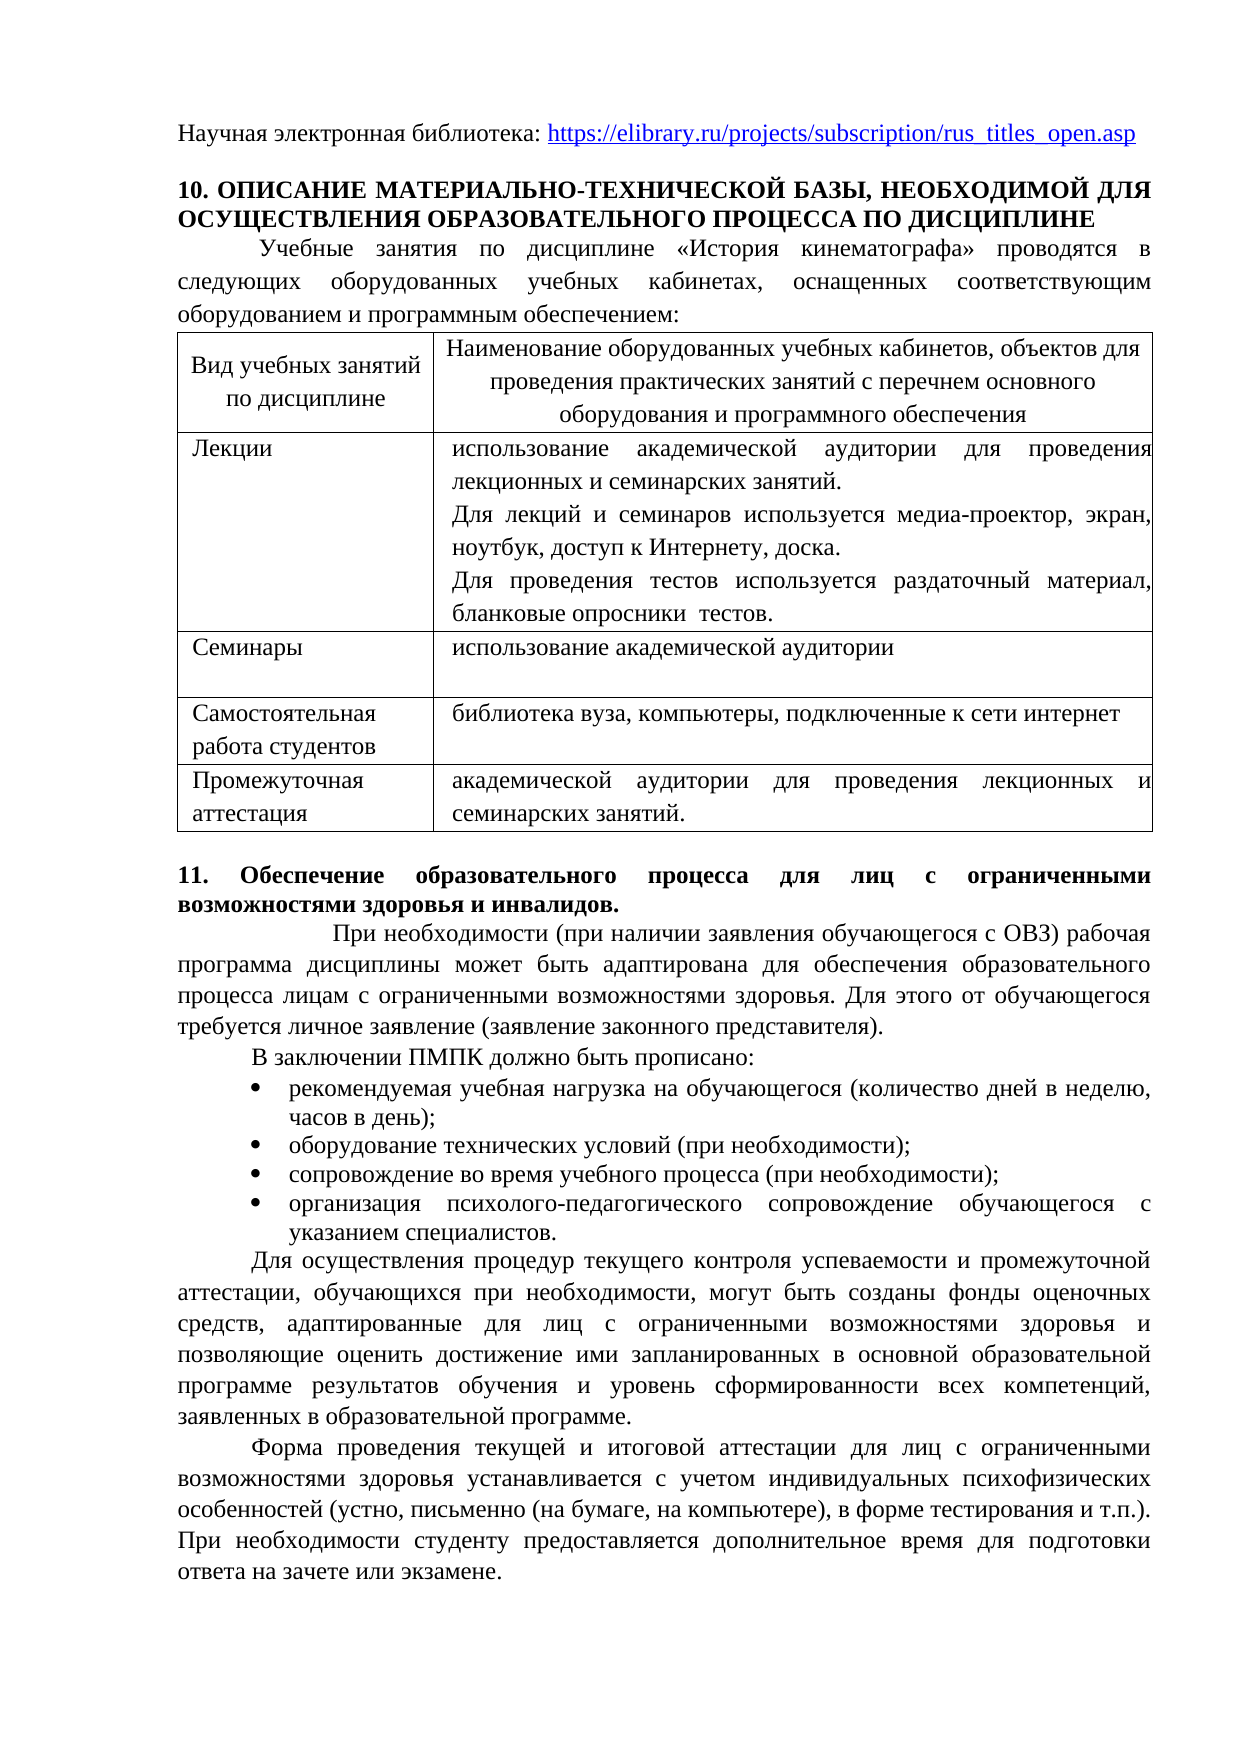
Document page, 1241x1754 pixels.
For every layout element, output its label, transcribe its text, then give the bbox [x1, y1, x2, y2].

list оборудование технических условий (при необходимости); [251, 1131, 1152, 1159]
text Учебные занятия по дисциплине «История кинематографа» проводятся в следующих оборудованных учебных кабинетах, оснащенных соответствующим оборудованием и программным обеспечением: [177, 233, 1152, 328]
table_cell Лекции [178, 433, 433, 631]
text В заключении ПМПК должно быть прописано: [177, 1042, 1152, 1071]
table_header Наименование оборудованных учебных кабинетов, объектов для проведения практических занятий с перечнем основного оборудования и программного обеспечения [434, 333, 1152, 432]
table_cell Семинары [178, 632, 433, 697]
list организация психолого-педагогического сопровождение обучающегося с указанием специалистов. [251, 1188, 1152, 1246]
table_cell Промежуточная аттестация [178, 765, 433, 831]
text При необходимости (при наличии заявления обучающегося с ОВЗ) рабочая программа дисциплины может быть адаптирована для обеспечения образовательного процесса лицам с ограниченными возможностями здоровья. Для этого от обучающегося требуется личное заявление (заявление законного представителя). [177, 918, 1152, 1040]
table_cell библиотека вуза, компьютеры, подключенные к сети интернет [434, 698, 1152, 764]
table_cell использование академической аудитории [434, 632, 1152, 697]
text 10. ОПИСАНИЕ МАТЕРИАЛЬНО-ТЕХНИЧЕСКОЙ БАЗЫ, НЕОБХОДИМОЙ ДЛЯ ОСУЩЕСТВЛЕНИЯ ОБРАЗОВАТЕЛЬНОГО ПРОЦЕССА ПО ДИСЦИПЛИНЕ [177, 176, 1152, 233]
text 11. Обеспечение образовательного процесса для лиц с ограниченными возможностями здоровья и инвалидов. [177, 860, 1152, 918]
list сопровождение во время учебного процесса (при необходимости); [251, 1159, 1152, 1188]
table_cell использование академической аудитории для проведения лекционных и семинарских занятий. Для лекций и семинаров используется медиа-проектор, экран, ноутбук, доступ к Интернету, доска. Для проведения тестов используется раздаточный материал, бланковые опросники тестов. [434, 433, 1152, 631]
table_header Вид учебных занятий по дисциплине [178, 333, 433, 432]
table_cell академической аудитории для проведения лекционных и семинарских занятий. [434, 765, 1152, 831]
text Для осуществления процедур текущего контроля успеваемости и промежуточной аттестации, обучающихся при необходимости, могут быть созданы фонды оценочных средств, адаптированные для лиц с ограниченными возможностями здоровья и позволяющие оценить достижение ими запланированных в основной образовательной программе результатов обучения и уровень сформированности всех компетенций, заявленных в образовательной программе. [177, 1246, 1152, 1429]
text Научная электронная библиотека: https://elibrary.ru/projects/subscription/rus_titles_open.asp [177, 118, 1152, 147]
table_cell Самостоятельная работа студентов [178, 698, 433, 764]
text Форма проведения текущей и итоговой аттестации для лиц с ограниченными возможностями здоровья устанавливается с учетом индивидуальных психофизических особенностей (устно, письменно (на бумаге, на компьютере), в форме тестирования и т.п.). При необходимости студенту предоставляется дополнительное время для подготовки ответа на зачете или экзамене. [177, 1432, 1152, 1585]
list рекомендуемая учебная нагрузка на обучающегося (количество дней в неделю, часов в день); [251, 1073, 1152, 1131]
